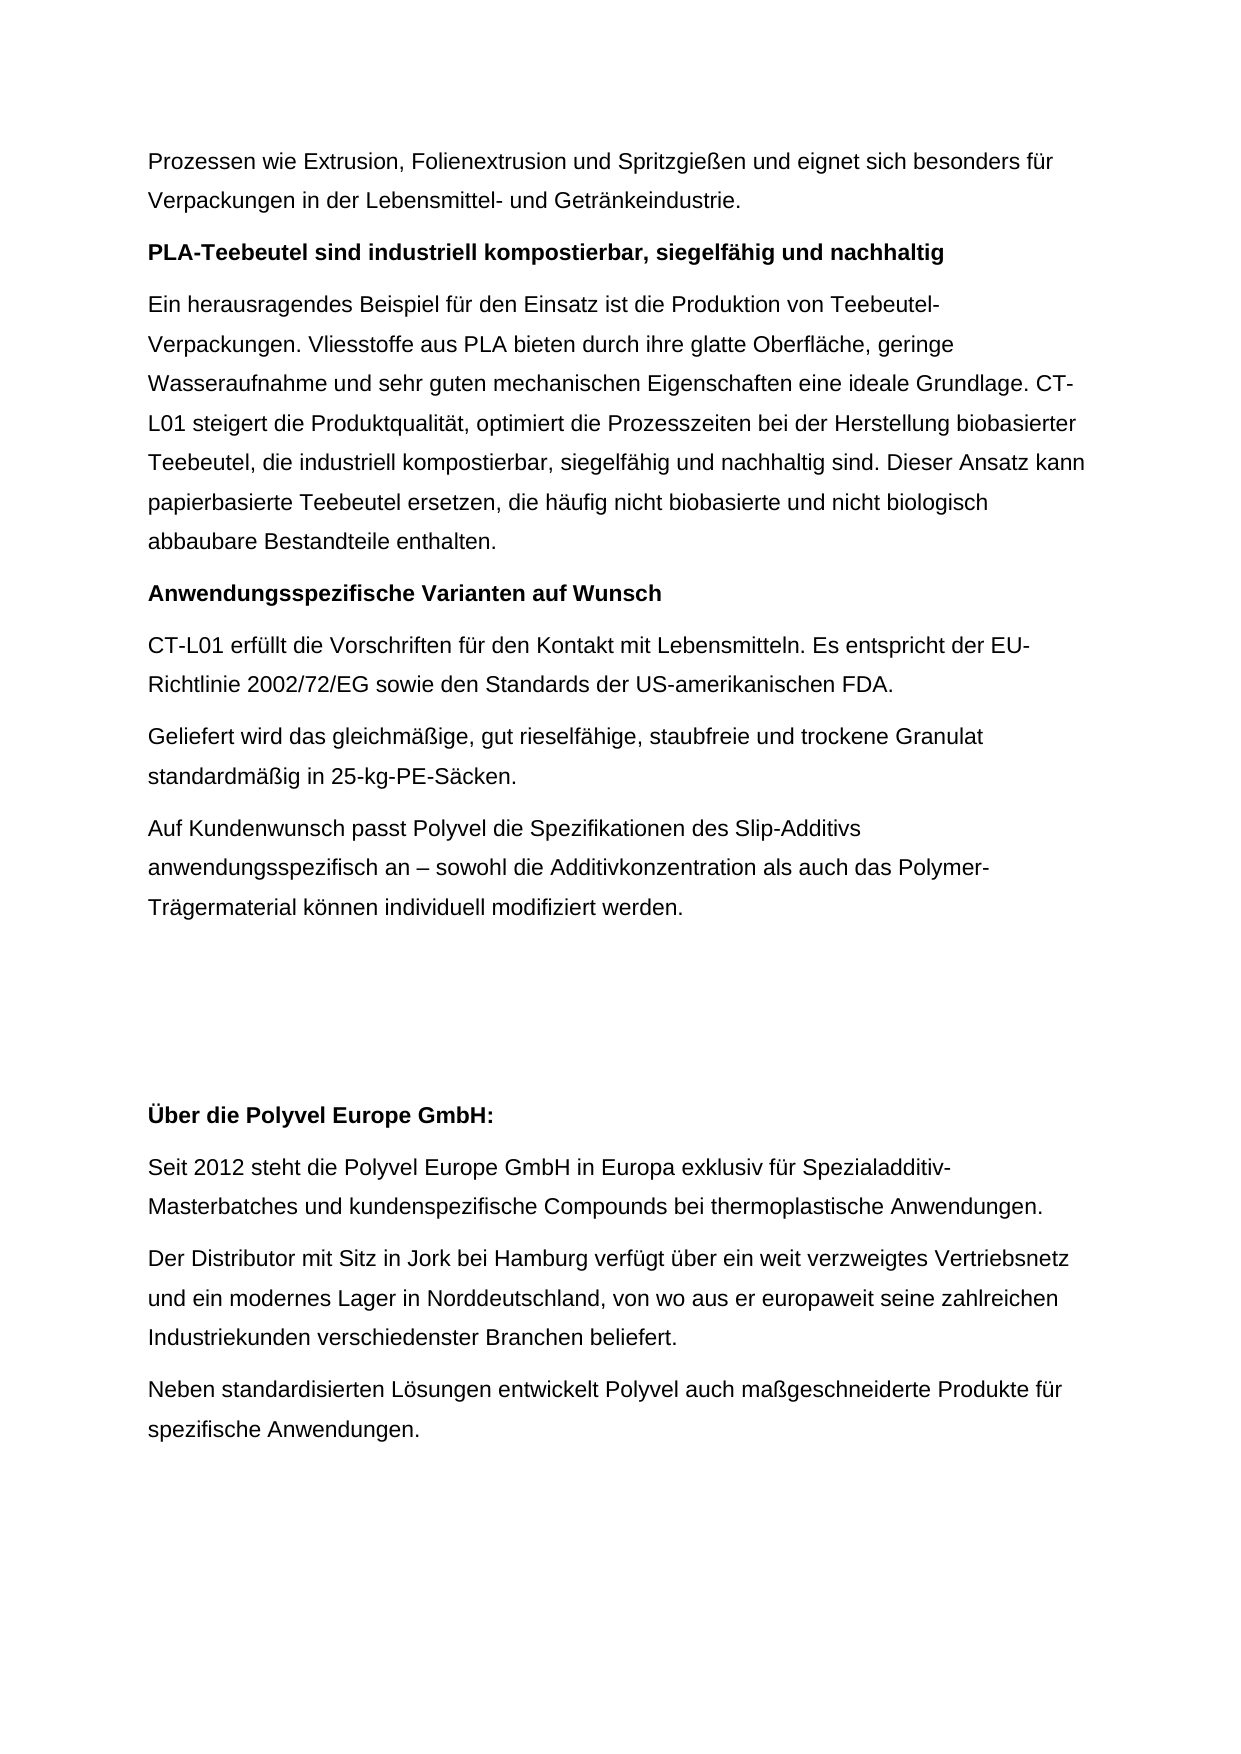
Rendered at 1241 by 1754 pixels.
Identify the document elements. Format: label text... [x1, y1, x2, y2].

text PLA-Teebeutel sind industriell kompostierbar, siegelfähig und nachhaltig [148, 239, 1093, 265]
text Auf Kundenwunsch passt Polyvel die Spezifikationen des Slip-Additivs anwendungsspezifisch an – sowohl die Additivkonzentration als auch das Polymer-Trägermaterial können individuell modifiziert werden. [148, 815, 1093, 920]
text Neben standardisierten Lösungen entwickelt Polyvel auch maßgeschneiderte Produkte für spezifische Anwendungen. [148, 1376, 1093, 1442]
text Geliefert wird das gleichmäßige, gut rieselfähige, staubfreie und trockene Granulat standardmäßig in 25-kg-PE-Säcken. [148, 723, 1093, 789]
text Ein herausragendes Beispiel für den Einsatz ist die Produktion von Teebeutel-Verpackungen. Vliesstoffe aus PLA bieten durch ihre glatte Oberfläche, geringe Wasseraufnahme und sehr guten mechanischen Eigenschaften eine ideale Grundlage. CT-L01 steigert die Produktqualität, optimiert die Prozesszeiten bei der Herstellung biobasierter Teebeutel, die industriell kompostierbar, siegelfähig und nachhaltig sind. Dieser Ansatz kann papierbasierte Teebeutel ersetzen, die häufig nicht biobasierte und nicht biologisch abbaubare Bestandteile enthalten. [148, 291, 1093, 554]
text CT-L01 erfüllt die Vorschriften für den Kontakt mit Lebensmitteln. Es entspricht der EU-Richtlinie 2002/72/EG sowie den Standards der US-amerikanischen FDA. [148, 632, 1093, 698]
text Anwendungsspezifische Varianten auf Wunsch [148, 580, 1093, 606]
text Seit 2012 steht die Polyvel Europe GmbH in Europa exklusiv für Spezialadditiv-Masterbatches und kundenspezifische Compounds bei thermoplastische Anwendungen. [148, 1154, 1093, 1219]
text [148, 148, 1093, 213]
text Über die Polyvel Europe GmbH: [148, 1102, 1093, 1128]
text Der Distributor mit Sitz in Jork bei Hamburg verfügt über ein weit verzweigtes Vertriebsnetz und ein modernes Lager in Norddeutschland, von wo aus er europaweit seine zahlreichen Industriekunden verschiedenster Branchen beliefert. [148, 1245, 1093, 1350]
